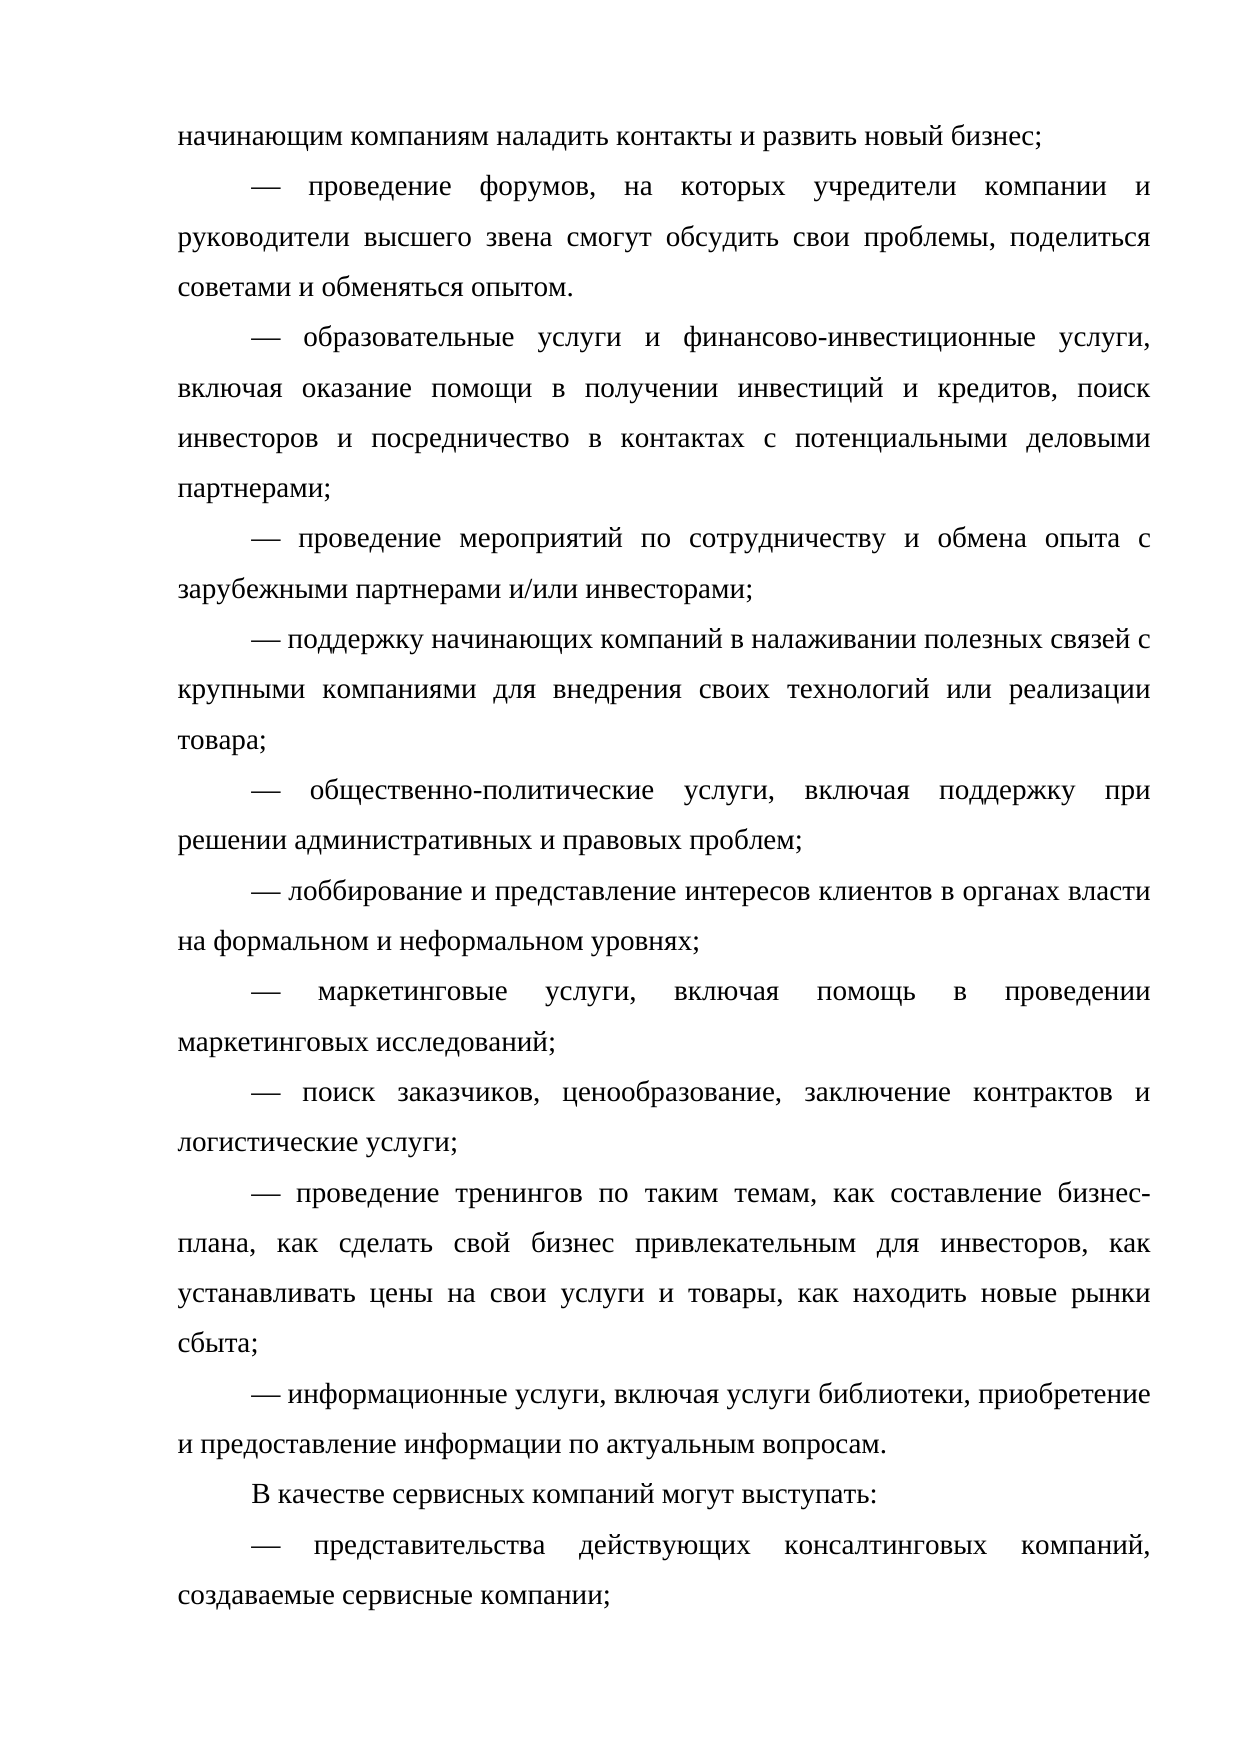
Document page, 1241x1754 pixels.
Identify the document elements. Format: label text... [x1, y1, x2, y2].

text — общественно-политические услуги, включая поддержку при решении административных и правовых проблем; [177, 772, 1152, 856]
text — проведение тренингов по таким темам, как составление бизнес-плана, как сделать свой бизнес привлекательным для инвесторов, как устанавливать цены на свои услуги и товары, как находить новые рынки сбыта; [177, 1175, 1152, 1359]
text — проведение форумов, на которых учредители компании и руководители высшего звена смогут обсудить свои проблемы, поделиться советами и обменяться опытом. [177, 168, 1152, 303]
text — информационные услуги, включая услуги библиотеки, приобретение и предоставление информации по актуальным вопросам. [177, 1376, 1152, 1460]
text В качестве сервисных компаний могут выступать: [177, 1477, 1152, 1510]
text — маркетинговые услуги, включая помощь в проведении маркетинговых исследований; [177, 973, 1152, 1057]
text — проведение мероприятий по сотрудничеству и обмена опыта с зарубежными партнерами и/или инвесторами; [177, 521, 1152, 604]
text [177, 118, 1152, 152]
text — образовательные услуги и финансово-инвестиционные услуги, включая оказание помощи в получении инвестиций и кредитов, поиск инвесторов и посредничество в контактах с потенциальными деловыми партнерами; [177, 319, 1152, 504]
text — представительства действующих консалтинговых компаний, создаваемые сервисные компании; [177, 1527, 1152, 1611]
text — поддержку начинающих компаний в налаживании полезных связей с крупными компаниями для внедрения своих технологий или реализации товара; [177, 621, 1152, 755]
text — лоббирование и представление интересов клиентов в органах власти на формальном и неформальном уровнях; [177, 873, 1152, 957]
text — поиск заказчиков, ценообразование, заключение контрактов и логистические услуги; [177, 1074, 1152, 1158]
